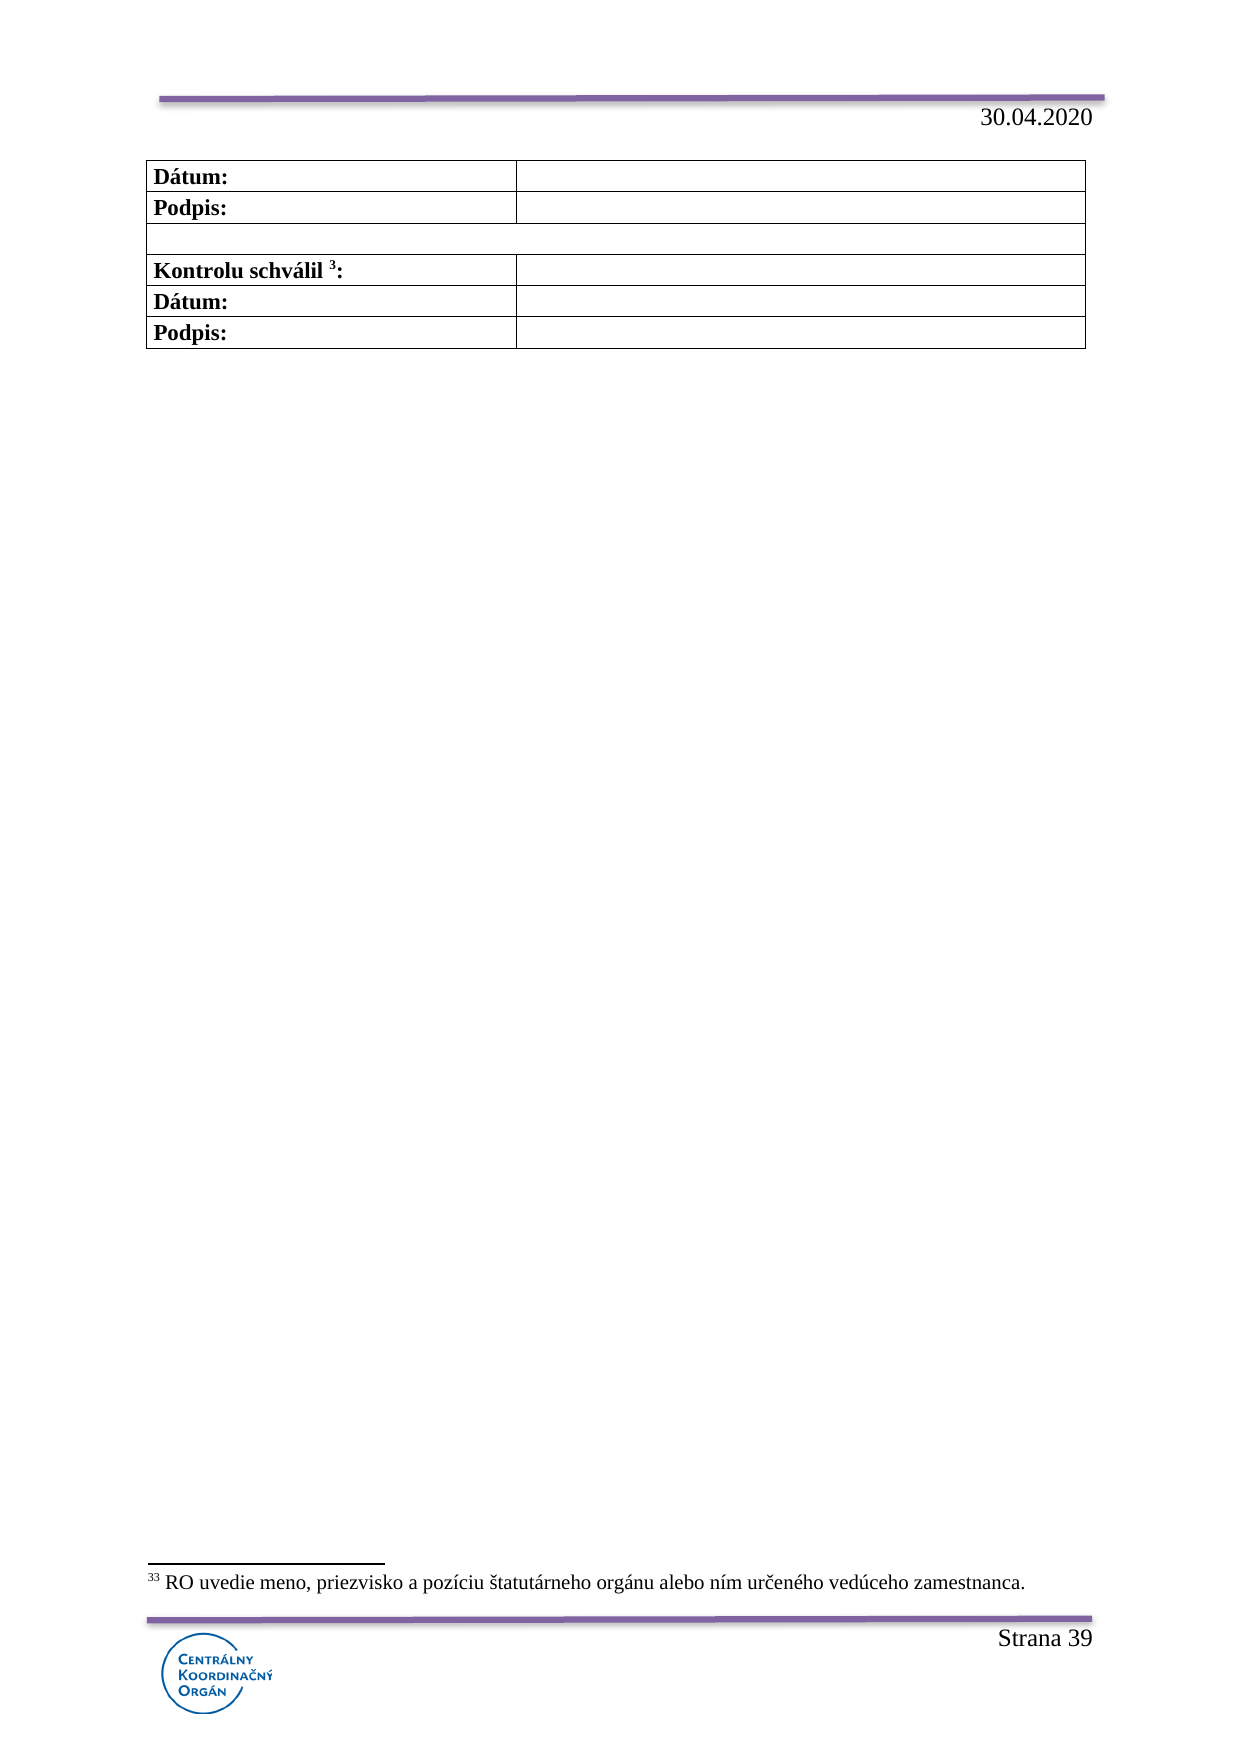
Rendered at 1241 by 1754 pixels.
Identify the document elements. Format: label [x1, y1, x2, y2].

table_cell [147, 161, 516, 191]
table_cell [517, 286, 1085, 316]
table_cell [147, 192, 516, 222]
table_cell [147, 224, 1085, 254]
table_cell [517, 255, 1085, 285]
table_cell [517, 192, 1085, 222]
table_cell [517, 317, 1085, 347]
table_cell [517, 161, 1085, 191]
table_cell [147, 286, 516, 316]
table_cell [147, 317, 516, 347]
picture [159, 1631, 272, 1713]
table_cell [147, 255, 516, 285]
